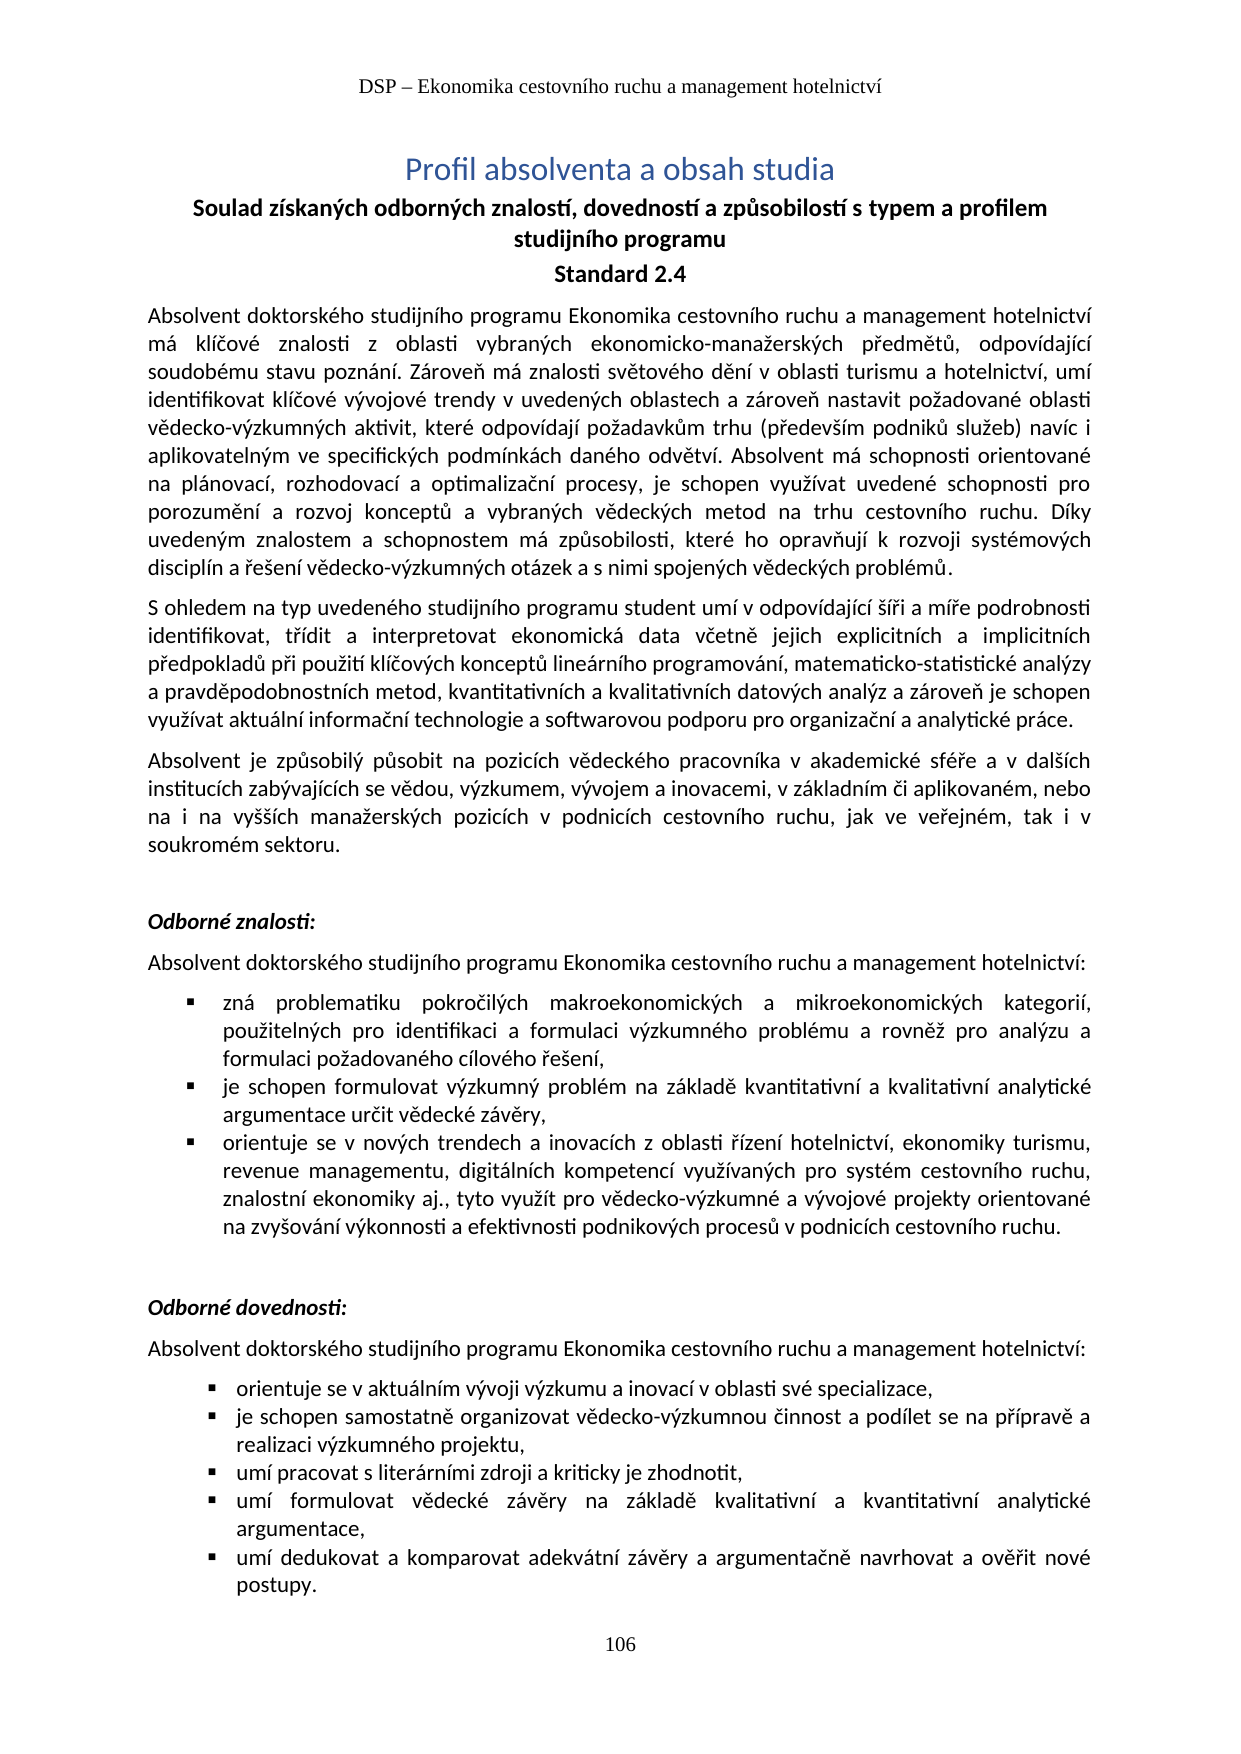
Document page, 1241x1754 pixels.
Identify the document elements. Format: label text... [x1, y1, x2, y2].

list orientuje se v aktuálním vývoji výzkumu a inovací v oblasti své specializace, [207, 1374, 1093, 1402]
list zná problematiku pokročilých makroekonomických a mikroekonomických kategorií, použitelných pro identifikaci a formulaci výzkumného problému a rovněž pro analýzu a formulaci požadovaného cílového řešení, [185, 988, 1093, 1072]
subtitle Profil absolventa a obsah studia [148, 148, 1093, 188]
text Absolvent doktorského studijního programu Ekonomika cestovního ruchu a management hotelnictví: [148, 1334, 1093, 1362]
text Absolvent doktorského studijního programu Ekonomika cestovního ruchu a management hotelnictví má klíčové znalosti z oblasti vybraných ekonomicko-manažerských předmětů, odpovídající soudobému stavu poznání. Zároveň má znalosti světového dění v oblasti turismu a hotelnictví, umí identifikovat klíčové vývojové trendy v uvedených oblastech a zároveň nastavit požadované oblasti vědecko-výzkumných aktivit, které odpovídají požadavkům trhu (především podniků služeb) navíc i aplikovatelným ve specifických podmínkách daného odvětví. Absolvent má schopnosti orientované na plánovací, rozhodovací a optimalizační procesy, je schopen využívat uvedené schopnosti pro porozumění a rozvoj konceptů a vybraných vědeckých metod na trhu cestovního ruchu. Díky uvedeným znalostem a schopnostem má způsobilosti, které ho opravňují k rozvoji systémových disciplín a řešení vědecko-výzkumných otázek a s nimi spojených vědeckých problémů. [148, 301, 1093, 581]
subtitle Soulad získaných odborných znalostí, dovedností a způsobilostí s typem a profilem studijního programu [148, 192, 1093, 253]
subtitle Standard 2.4 [148, 258, 1093, 288]
text Absolvent doktorského studijního programu Ekonomika cestovního ruchu a management hotelnictví: [148, 948, 1093, 976]
list je schopen samostatně organizovat vědecko-výzkumnou činnost a podílet se na přípravě a realizaci výzkumného projektu, [207, 1402, 1093, 1458]
list orientuje se v nových trendech a inovacích z oblasti řízení hotelnictví, ekonomiky turismu, revenue managementu, digitálních kompetencí využívaných pro systém cestovního ruchu, znalostní ekonomiky aj., tyto využít pro vědecko-výzkumné a vývojové projekty orientované na zvyšování výkonnosti a efektivnosti podnikových procesů v podnicích cestovního ruchu. [185, 1128, 1093, 1240]
list umí formulovat vědecké závěry na základě kvalitativní a kvantitativní analytické argumentace, [207, 1487, 1093, 1543]
list umí dedukovat a komparovat adekvátní závěry a argumentačně navrhovat a ověřit nové postupy. [207, 1543, 1093, 1599]
list je schopen formulovat výzkumný problém na základě kvantitativní a kvalitativní analytické argumentace určit vědecké závěry, [185, 1072, 1093, 1128]
list umí pracovat s literárními zdroji a kriticky je zhodnotit, [207, 1458, 1093, 1487]
text Absolvent je způsobilý působit na pozicích vědeckého pracovníka v akademické sféře a v dalších institucích zabývajících se vědou, výzkumem, vývojem a inovacemi, v základním či aplikovaném, nebo na i na vyšších manažerských pozicích v podnicích cestovního ruchu, jak ve veřejném, tak i v soukromém sektoru. [148, 746, 1093, 858]
text Odborné dovednosti: [148, 1293, 1093, 1321]
text S ohledem na typ uvedeného studijního programu student umí v odpovídající šíři a míře podrobnosti identifikovat, třídit a interpretovat ekonomická data včetně jejich explicitních a implicitních předpokladů při použití klíčových konceptů lineárního programování, matematicko-statistické analýzy a pravděpodobnostních metod, kvantitativních a kvalitativních datových analýz a zároveň je schopen využívat aktuální informační technologie a softwarovou podporu pro organizační a analytické práce. [148, 593, 1093, 733]
text Odborné znalosti: [148, 907, 1093, 935]
